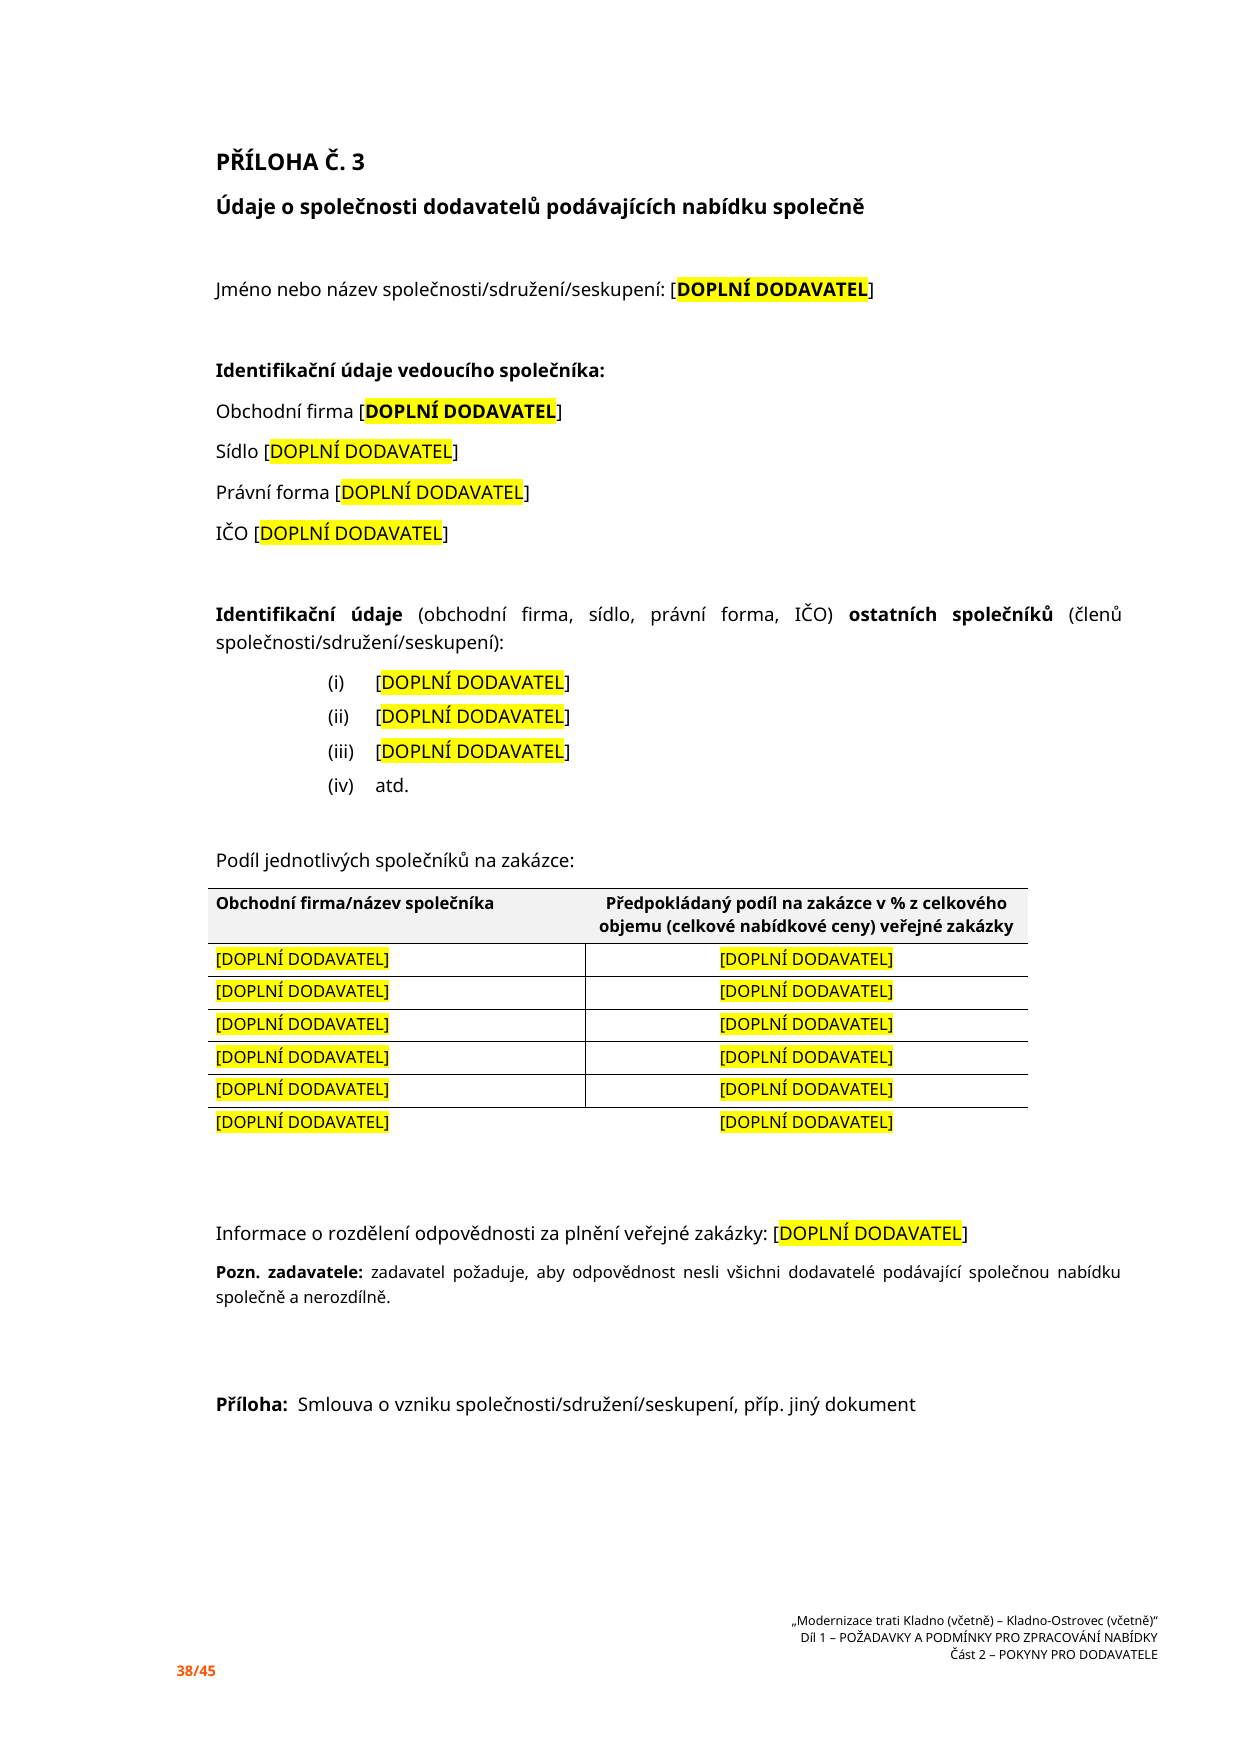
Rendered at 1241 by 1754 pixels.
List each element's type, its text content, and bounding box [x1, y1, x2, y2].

text IČO [DOPLNÍ DODAVATEL] [442, 520, 1122, 545]
table_cell [DOPLNÍ DODAVATEL] [208, 1010, 585, 1041]
text Právní forma [DOPLNÍ DODAVATEL] [523, 479, 1122, 505]
text Identifikační údaje vedoucího společníka: [216, 358, 1122, 383]
table_header Obchodní firma/název společníka [208, 889, 585, 943]
text Pozn. zadavatele: zadavatel požaduje, aby odpovědnost nesli všichni dodavatelé podávající společnou nabídku společně a nerozdílně. [216, 1261, 1122, 1308]
table_cell [DOPLNÍ DODAVATEL] [586, 1042, 1028, 1074]
table_cell [DOPLNÍ DODAVATEL] [208, 977, 585, 1008]
text [DOPLNÍ DODAVATEL] [328, 704, 381, 729]
text Informace o rozdělení odpovědnosti za plnění veřejné zakázky: [DOPLNÍ DODAVATEL] [216, 1220, 779, 1246]
table_cell [DOPLNÍ DODAVATEL] [586, 1075, 1028, 1107]
text Příloha č. 3 [216, 146, 1122, 177]
text Jméno nebo název společnosti/sdružení/seskupení: [DOPLNÍ DODAVATEL] [868, 277, 1122, 302]
text atd. [328, 772, 1122, 798]
text [DOPLNÍ DODAVATEL] [328, 669, 1122, 695]
text Údaje o společnosti dodavatelů podávajících nabídku společně [216, 192, 1122, 221]
text Obchodní firma [DOPLNÍ DODAVATEL] [216, 398, 365, 424]
text Právní forma [DOPLNÍ DODAVATEL] [216, 479, 341, 505]
table_cell [DOPLNÍ DODAVATEL] [208, 944, 585, 976]
text [DOPLNÍ DODAVATEL] [564, 704, 1122, 729]
table_header Předpokládaný podíl na zakázce v % z celkového objemu (celkové nabídkové ceny) veřejné zakázky [585, 889, 1028, 943]
table_cell [DOPLNÍ DODAVATEL] [586, 944, 1028, 976]
text Podíl jednotlivých společníků na zakázce: [216, 847, 1122, 873]
table_cell [DOPLNÍ DODAVATEL] [208, 1108, 585, 1139]
table_cell [DOPLNÍ DODAVATEL] [586, 977, 1028, 1008]
table_cell [DOPLNÍ DODAVATEL] [208, 1075, 585, 1107]
text Identifikační údaje (obchodní firma, sídlo, právní forma, IČO) ostatních společníků (členů společnosti/sdružení/seskupení): [216, 601, 1122, 654]
table_cell [DOPLNÍ DODAVATEL] [585, 1108, 1028, 1139]
table_cell [DOPLNÍ DODAVATEL] [208, 1042, 585, 1074]
text [DOPLNÍ DODAVATEL] [564, 738, 1122, 763]
text Sídlo [DOPLNÍ DODAVATEL] [452, 439, 1122, 464]
text Obchodní firma [DOPLNÍ DODAVATEL] [556, 398, 1122, 424]
table_cell [DOPLNÍ DODAVATEL] [586, 1010, 1028, 1041]
text [DOPLNÍ DODAVATEL] [328, 738, 381, 763]
text Jméno nebo název společnosti/sdružení/seskupení: [DOPLNÍ DODAVATEL] [216, 277, 677, 302]
text Příloha: Smlouva o vzniku společnosti/sdružení/seskupení, příp. jiný dokument [216, 1392, 1122, 1417]
